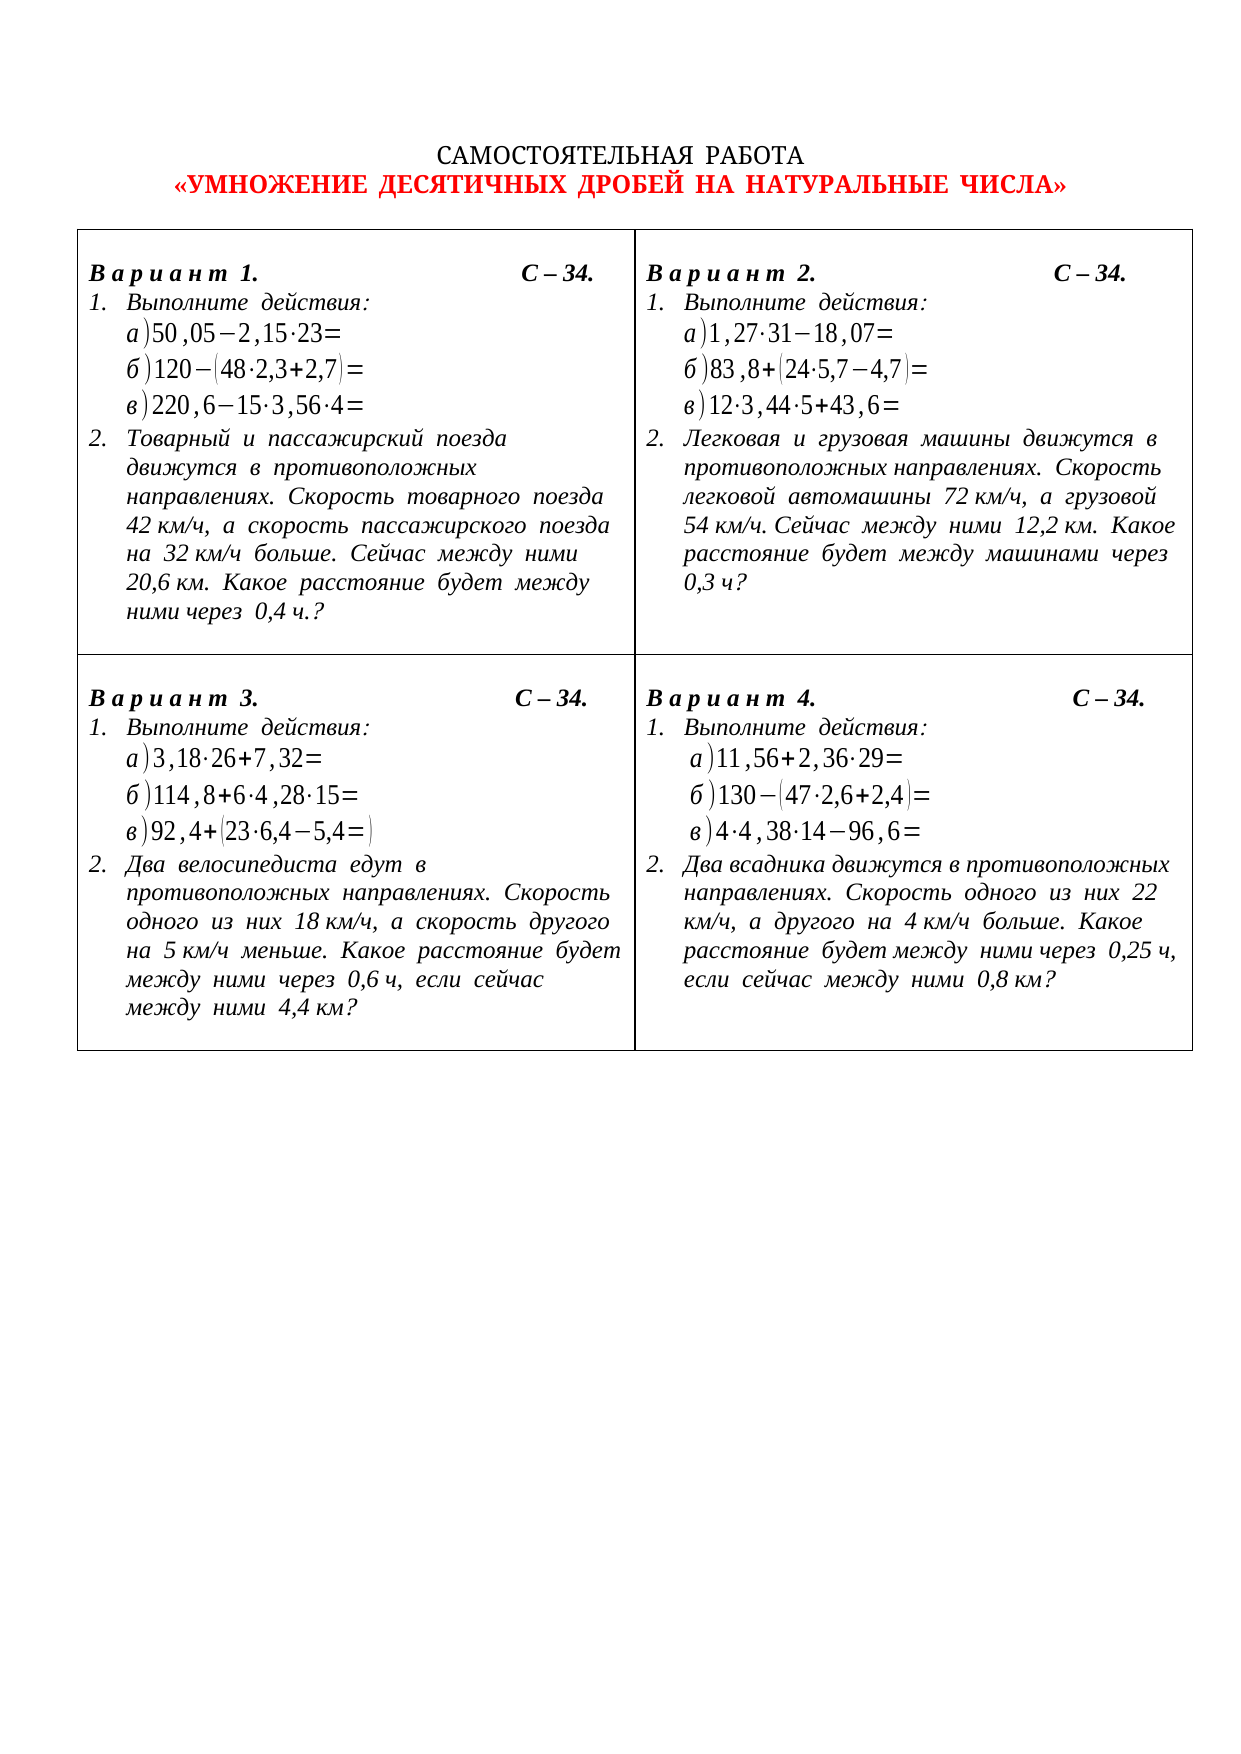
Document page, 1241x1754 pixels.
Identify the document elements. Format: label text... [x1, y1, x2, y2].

text «УМНОЖЕНИЕ ДЕСЯТИЧНЫХ ДРОБЕЙ НА НАТУРАЛЬНЫЕ ЧИСЛА» [89, 171, 1152, 200]
table_cell В а р и а н т 4. С – 34. Выполните действия Два всадника движутся в противоположных направлениях. Скорость одного из них 22 км/ч, а другого на 4 км/ч больше. Какое расстояние будет между ними через 0,25 ч, если сейчас между ними 0,8 км [636, 655, 1192, 1050]
table_header В а р и а н т 1. С – 34. Выполните действия Товарный и пассажирский поезда движутся в противоположных направлениях. Скорость товарного поезда 42 км/ч, а скорость пассажирского поезда на 32 км/ч больше. Сейчас между ними 20,6 км. Какое расстояние будет между ними через 0,4 ч. [78, 230, 634, 653]
text САМОСТОЯТЕЛЬНАЯ РАБОТА [89, 142, 1152, 171]
table_cell В а р и а н т 3. С – 34. Выполните действия Два велосипедиста едут в противоположных направлениях. Скорость одного из них 18 км/ч, а скорость другого на 5 км/ч меньше. Какое расстояние будет между ними через 0,6 ч, если сейчас между ними 4,4 км [78, 655, 634, 1050]
table_header В а р и а н т 2. С – 34. Выполните действия Легковая и грузовая машины движутся в противоположных направлениях. Скорость легковой автомашины 72 км/ч, а грузовой 54 км/ч. Сейчас между ними 12,2 км. Какое расстояние будет между машинами через 0,3 ч [636, 230, 1192, 653]
